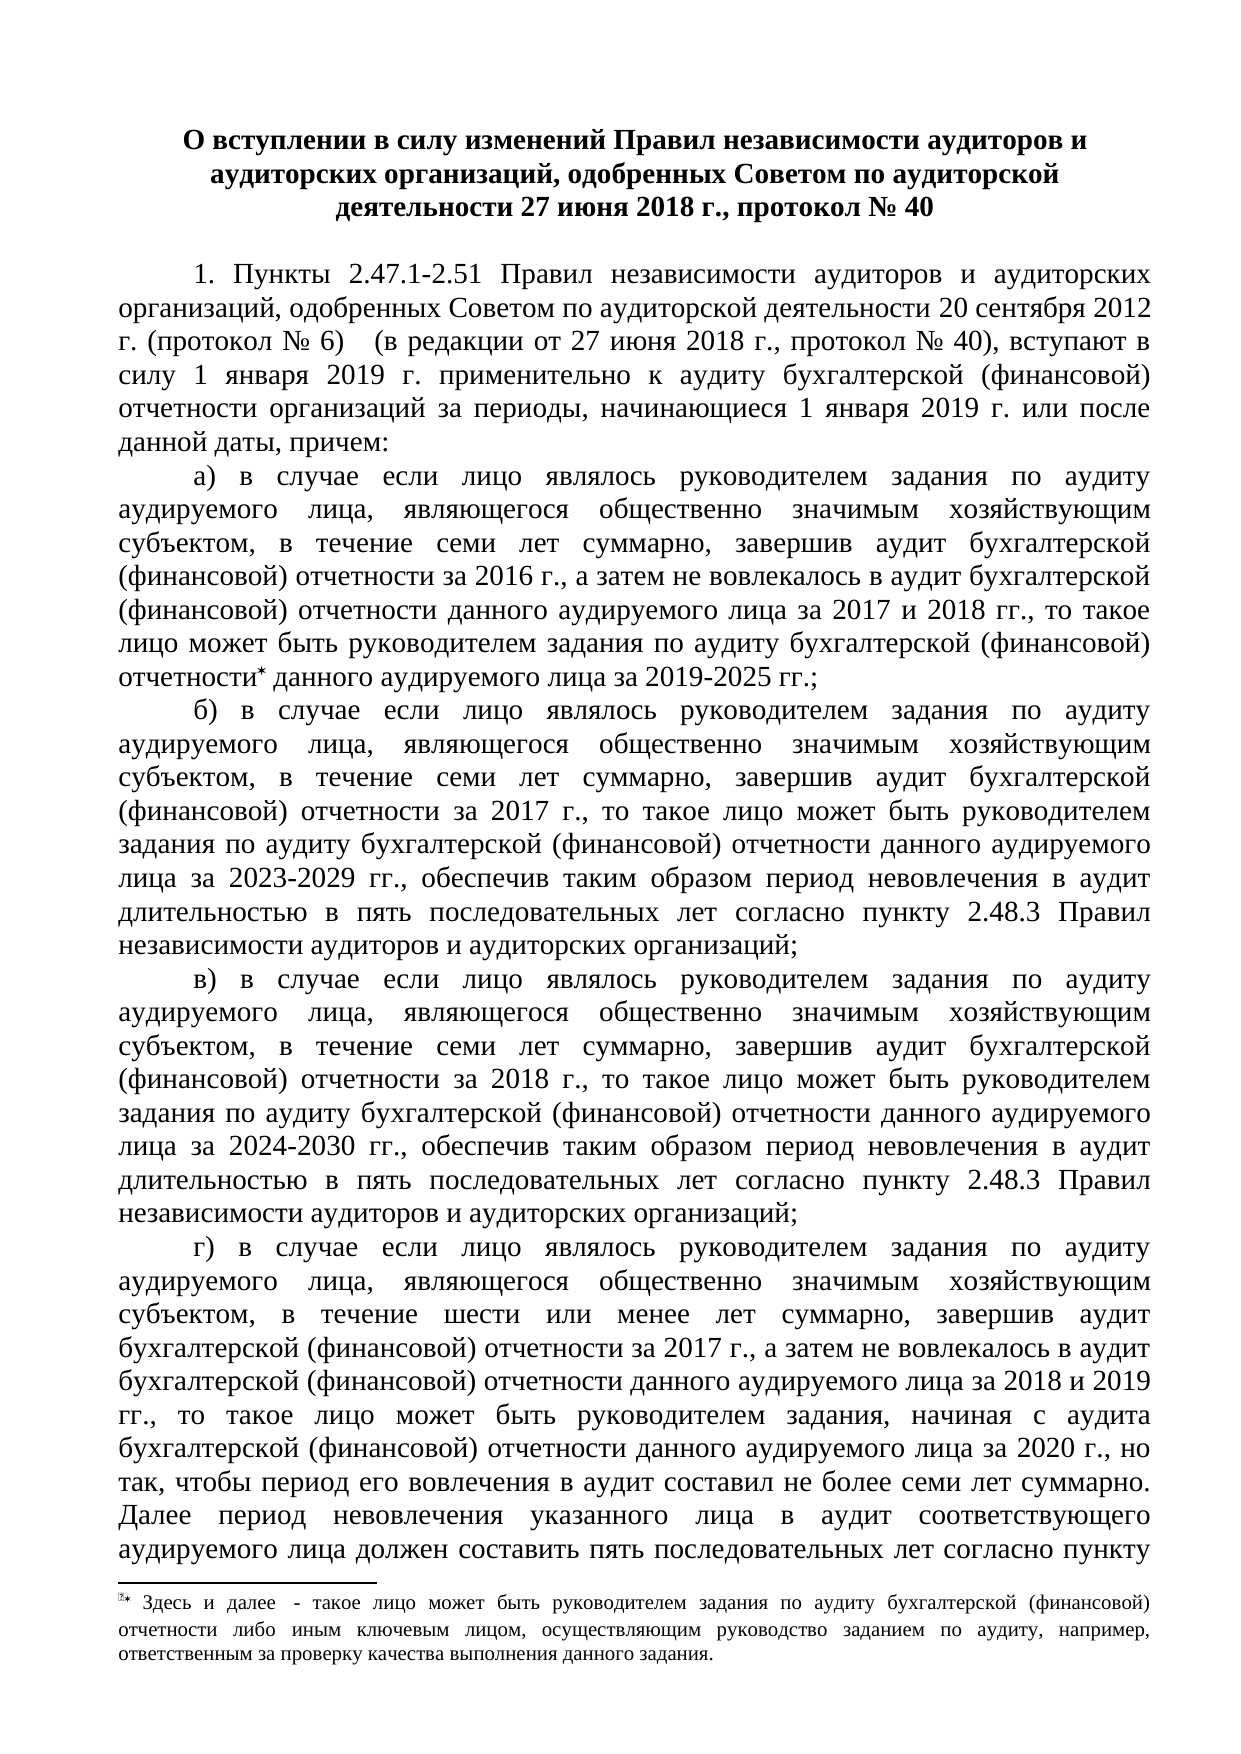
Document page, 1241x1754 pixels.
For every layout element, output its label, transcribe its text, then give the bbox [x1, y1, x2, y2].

text 1. Пункты 2.47.1-2.51 Правил независимости аудиторов и аудиторских организаций, одобренных Советом по аудиторской деятельности 20 сентября 2012 г. (протокол № 6) (в редакции от 27 июня 2018 г., протокол № 40), вступают в силу 1 января 2019 г. применительно к аудиту бухгалтерской (финансовой) отчетности организаций за периоды, начинающиеся 1 января 2019 г. или после данной даты, причем: [118, 256, 1152, 458]
text б) в случае если лицо являлось руководителем задания по аудиту аудируемого лица, являющегося общественно значимым хозяйствующим субъектом, в течение семи лет суммарно, завершив аудит бухгалтерской (финансовой) отчетности за 2017 г., то такое лицо может быть руководителем задания по аудиту бухгалтерской (финансовой) отчетности данного аудируемого лица за 2023-2029 гг., обеспечив таким образом период невовлечения в аудит длительностью в пять последовательных лет согласно пункту 2.48.3 Правил независимости аудиторов и аудиторских организаций; [118, 692, 1152, 961]
text в) в случае если лицо являлось руководителем задания по аудиту аудируемого лица, являющегося общественно значимым хозяйствующим субъектом, в течение семи лет суммарно, завершив аудит бухгалтерской (финансовой) отчетности за 2018 г., то такое лицо может быть руководителем задания по аудиту бухгалтерской (финансовой) отчетности данного аудируемого лица за 2024-2030 гг., обеспечив таким образом период невовлечения в аудит длительностью в пять последовательных лет согласно пункту 2.48.3 Правил независимости аудиторов и аудиторских организаций; [118, 961, 1152, 1229]
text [118, 1229, 1152, 1564]
text О вступлении в силу изменений Правил независимости аудиторов и аудиторских организаций, одобренных Советом по аудиторской деятельности 27 июня 2018 г., протокол № 40 [118, 122, 1152, 223]
text а) в случае если лицо являлось руководителем задания по аудиту аудируемого лица, являющегося общественно значимым хозяйствующим субъектом, в течение семи лет суммарно, завершив аудит бухгалтерской (финансовой) отчетности за 2016 г., а затем не вовлекалось в аудит бухгалтерской (финансовой) отчетности данного аудируемого лица за 2017 и 2018 гг., то такое лицо может быть руководителем задания по аудиту бухгалтерской (финансовой) отчетности данного аудируемого лица за 2019-2025 гг.; [118, 458, 1152, 692]
